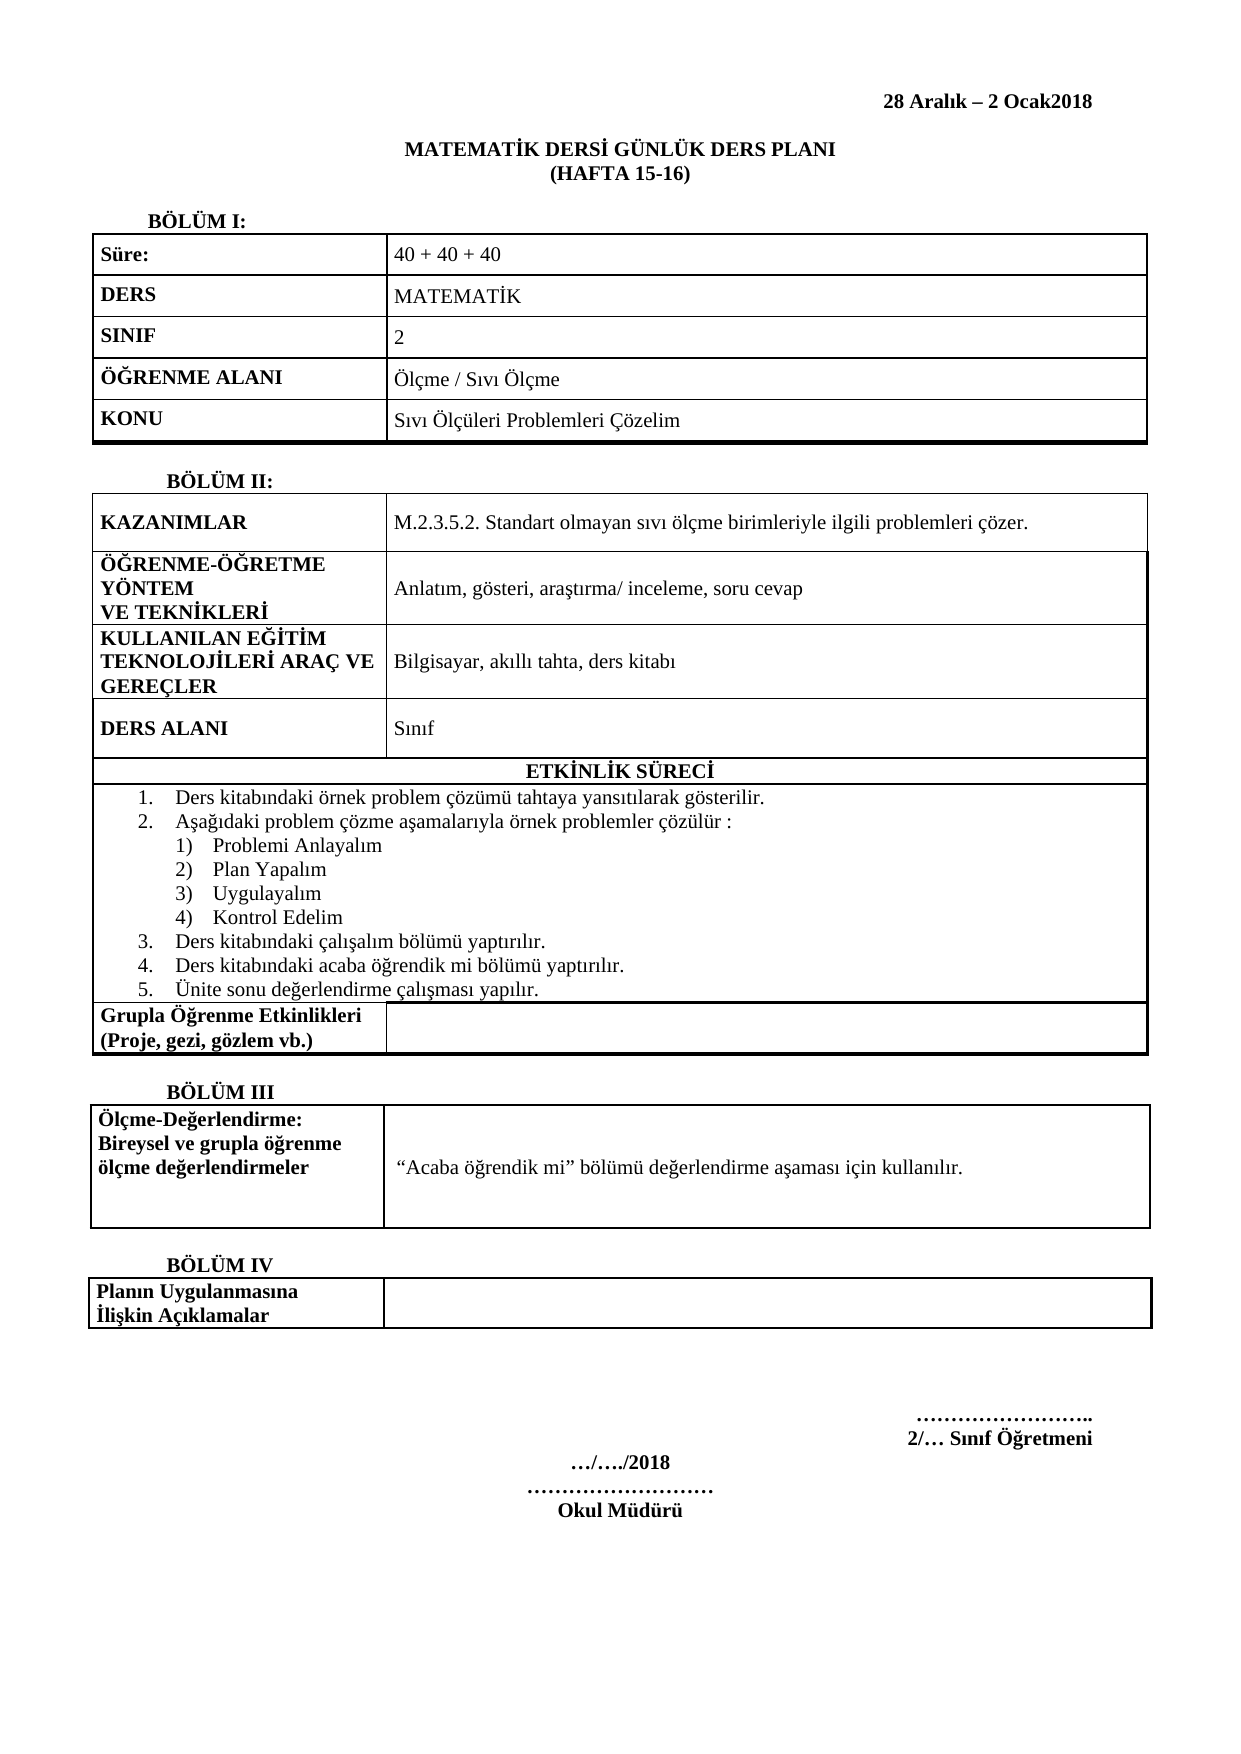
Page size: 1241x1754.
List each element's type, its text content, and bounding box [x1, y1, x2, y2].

table_header 40 + 40 + 40 [388, 235, 1146, 274]
subtitle BÖLÜM IV [148, 1253, 1092, 1277]
table_header [385, 1279, 1150, 1327]
text BÖLÜM II: [148, 468, 1092, 493]
table_header Süre: [94, 235, 386, 274]
table_cell Anlatım, gösteri, araştırma/ inceleme, soru cevap [387, 552, 1146, 624]
table_cell Bilgisayar, akıllı tahta, ders kitabı [387, 625, 1146, 698]
table_cell [387, 1004, 1146, 1052]
text MATEMATİK DERSİ GÜNLÜK DERS PLANI [148, 137, 1092, 161]
table_cell 2 [388, 317, 1146, 357]
table_cell MATEMATİK [388, 276, 1146, 316]
table_cell DERS [94, 276, 386, 316]
table_cell ÖĞRENME-ÖĞRETME YÖNTEM VE TEKNİKLERİ [93, 552, 386, 624]
text …/…./2018 [148, 1449, 1092, 1474]
table_cell ETKİNLİK SÜRECİ [94, 759, 1146, 783]
table_cell SINIF [94, 317, 386, 357]
table_header Ölçme-Değerlendirme: Bireysel ve grupla öğrenme ölçme değerlendirmeler [92, 1106, 383, 1227]
table_header Planın Uygulanmasına İlişkin Açıklamalar [90, 1279, 383, 1327]
table_cell KULLANILAN EĞİTİM TEKNOLOJİLERİ ARAÇ VE GEREÇLER [93, 625, 386, 698]
table_cell Ölçme / Sıvı Ölçme [388, 359, 1146, 398]
subtitle BÖLÜM III [148, 1080, 1092, 1104]
table_cell Grupla Öğrenme Etkinlikleri (Proje, gezi, gözlem vb.) [94, 1003, 386, 1052]
text 28 Aralık – 2 Ocak2018 [148, 89, 1092, 113]
table_cell Sıvı Ölçüleri Problemleri Çözelim [388, 400, 1146, 440]
table_cell KONU [94, 400, 386, 440]
text BÖLÜM I: [148, 209, 1092, 233]
table_header KAZANIMLAR [93, 494, 386, 551]
table_cell Ders kitabındaki örnek problem çözümü tahtaya yansıtılarak gösterilir. Aşağıdaki problem çözme aşamalarıyla örnek problemler çözülür : Problemi Anlayalım Plan Yapalım Uygulayalım Kontrol Edelim Ders kitabındaki çalışalım bölümü yaptırılır. Ders kitabındaki acaba öğrendik mi bölümü yaptırılır. Ünite sonu değerlendirme çalışması yapılır. [94, 785, 1146, 1001]
text Okul Müdürü [148, 1498, 1092, 1522]
table_header “Acaba öğrendik mi” bölümü değerlendirme aşaması için kullanılır. [385, 1106, 1149, 1227]
text …………………….. [148, 1401, 1092, 1426]
text ……………………… [148, 1474, 1092, 1498]
table_header M.2.3.5.2. Standart olmayan sıvı ölçme birimleriyle ilgili problemleri çözer. [387, 494, 1147, 551]
text (HAFTA 15-16) [148, 161, 1092, 185]
table_cell ÖĞRENME ALANI [94, 359, 386, 398]
text 2/… Sınıf Öğretmeni [148, 1426, 1092, 1449]
table_cell DERS ALANI [94, 699, 386, 757]
table_cell Sınıf [387, 699, 1146, 757]
